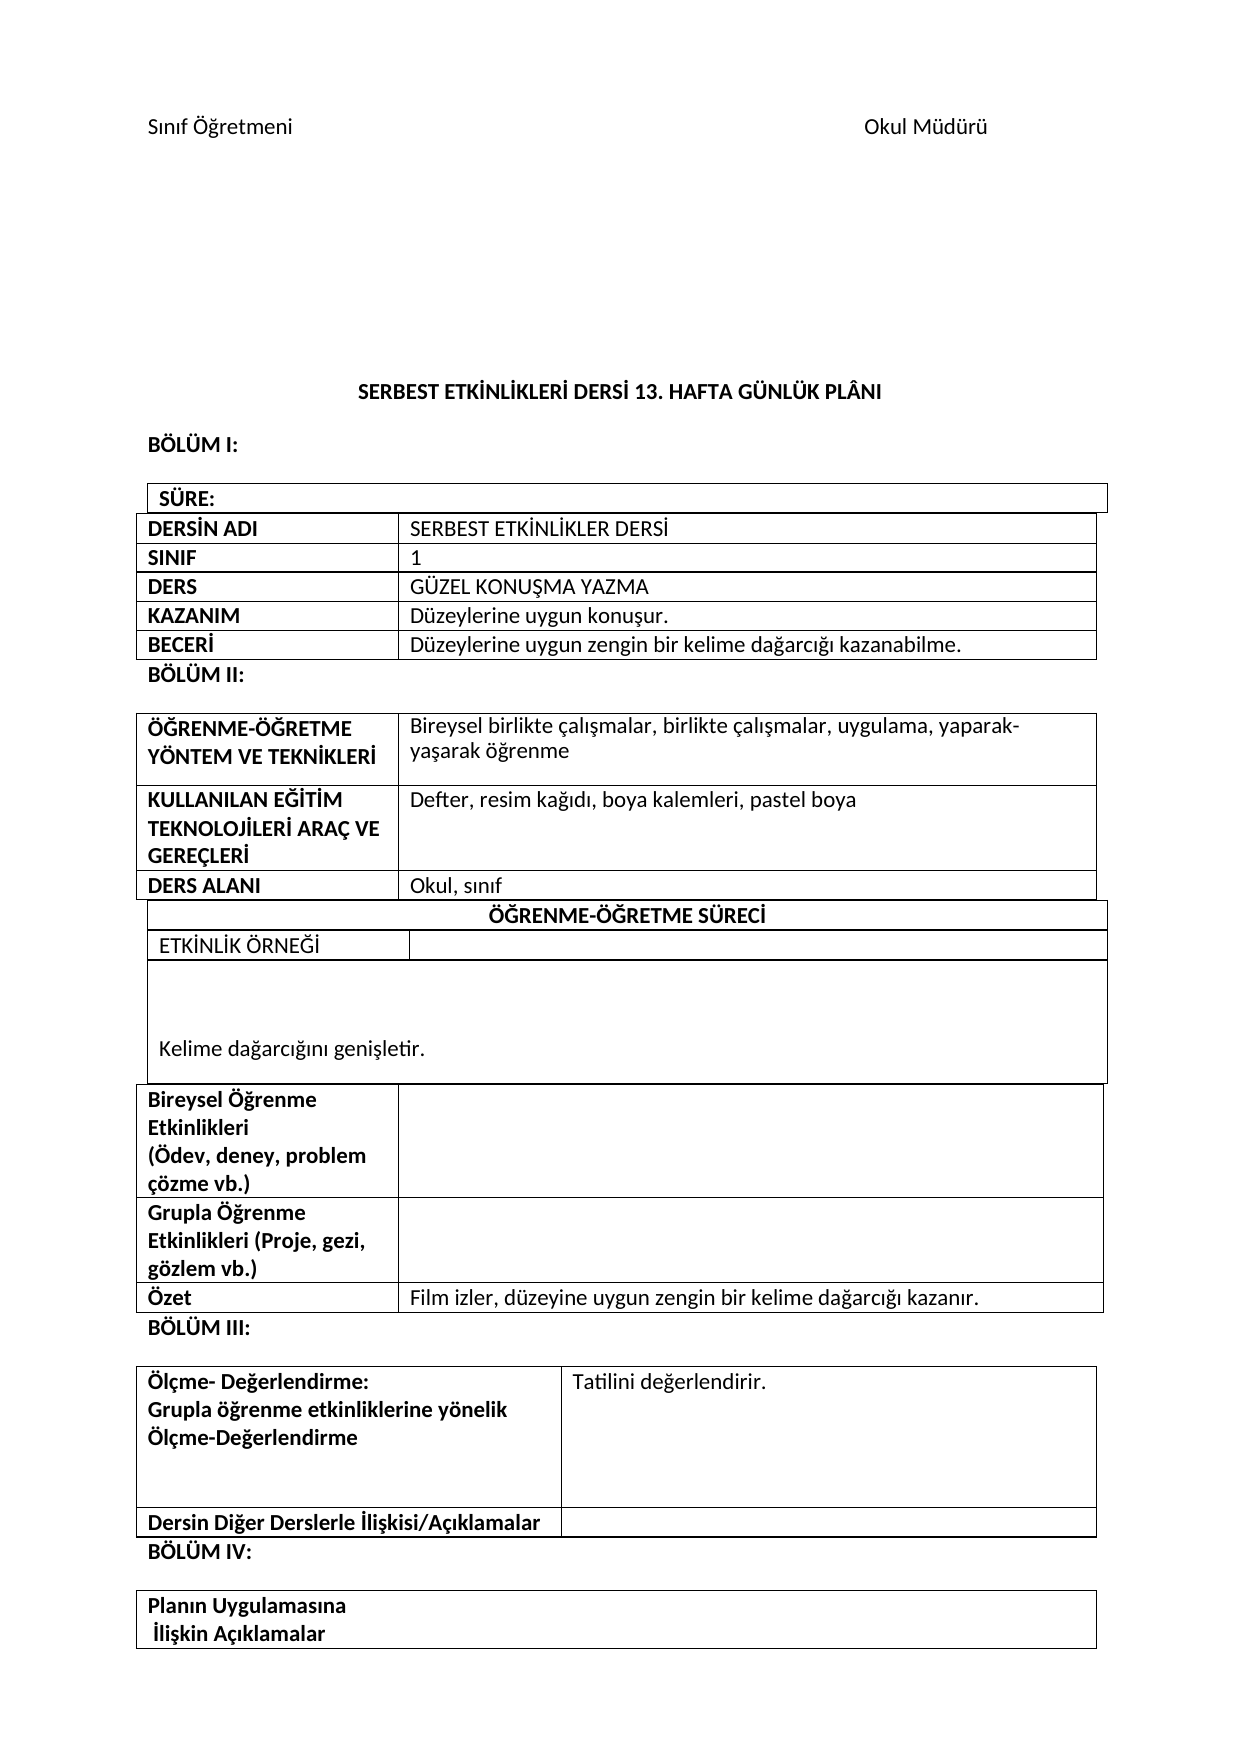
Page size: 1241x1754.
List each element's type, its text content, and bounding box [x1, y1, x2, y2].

table_header ÖĞRENME-ÖĞRETME SÜRECİ [148, 901, 1107, 929]
text BÖLÜM I: [148, 430, 1093, 458]
table_header ETKİNLİK ÖRNEĞİ [148, 931, 409, 959]
table_cell Düzeylerine uygun konuşur. [399, 602, 1096, 629]
table_cell KULLANILAN EĞİTİM TEKNOLOJİLERİ ARAÇ VE GEREÇLERİ [137, 786, 398, 870]
table_cell 1 [399, 544, 1096, 571]
table_header Tatilini değerlendirir. [562, 1367, 1096, 1507]
table_cell [399, 1198, 1103, 1282]
table_header Bireysel Öğrenme Etkinlikleri (Ödev, deney, problem çözme vb.) [137, 1085, 398, 1197]
table_header DERSİN ADI [137, 514, 398, 542]
table_cell BECERİ [137, 631, 398, 659]
table_header Bireysel birlikte çalışmalar, birlikte çalışmalar, uygulama, yaparak-yaşarak öğrenme [399, 714, 1096, 784]
table_header SÜRE: [148, 484, 1107, 512]
table_cell Film izler, düzeyine uygun zengin bir kelime dağarcığı kazanır. [399, 1283, 1103, 1312]
text BÖLÜM II: [148, 660, 1093, 688]
table_cell Özet [137, 1283, 398, 1312]
text BÖLÜM IV: [148, 1538, 1093, 1565]
text SERBEST ETKİNLİKLERİ DERSİ 13. HAFTA GÜNLÜK PLÂNI [148, 377, 1093, 405]
table_cell Defter, resim kağıdı, boya kalemleri, pastel boya [399, 786, 1096, 870]
table_header SERBEST ETKİNLİKLER DERSİ [399, 514, 1096, 542]
table_header Ölçme- Değerlendirme: Grupla öğrenme etkinliklerine yönelik Ölçme-Değerlendirme [137, 1367, 561, 1507]
text BÖLÜM III: [148, 1313, 1093, 1341]
table_cell DERS ALANI [137, 871, 398, 899]
table_cell Okul, sınıf [399, 871, 1096, 899]
table_header Kelime dağarcığını genişletir. [148, 961, 1107, 1083]
table_header [399, 1085, 1103, 1197]
table_cell KAZANIM [137, 602, 398, 629]
table_cell [562, 1508, 1096, 1536]
table_cell GÜZEL KONUŞMA YAZMA [399, 573, 1096, 601]
table_header ÖĞRENME-ÖĞRETME YÖNTEM VE TEKNİKLERİ [137, 714, 398, 784]
table_cell Grupla Öğrenme Etkinlikleri (Proje, gezi, gözlem vb.) [137, 1198, 398, 1282]
table_cell SINIF [137, 544, 398, 571]
table_cell Düzeylerine uygun zengin bir kelime dağarcığı kazanabilme. [399, 631, 1096, 659]
table_header Planın Uygulamasına İlişkin Açıklamalar [137, 1591, 1096, 1647]
table_header [410, 931, 1107, 959]
text Sınıf Öğretmeni Okul Müdürü [148, 112, 1093, 140]
table_cell DERS [137, 573, 398, 601]
table_cell Dersin Diğer Derslerle İlişkisi/Açıklamalar [137, 1508, 561, 1536]
